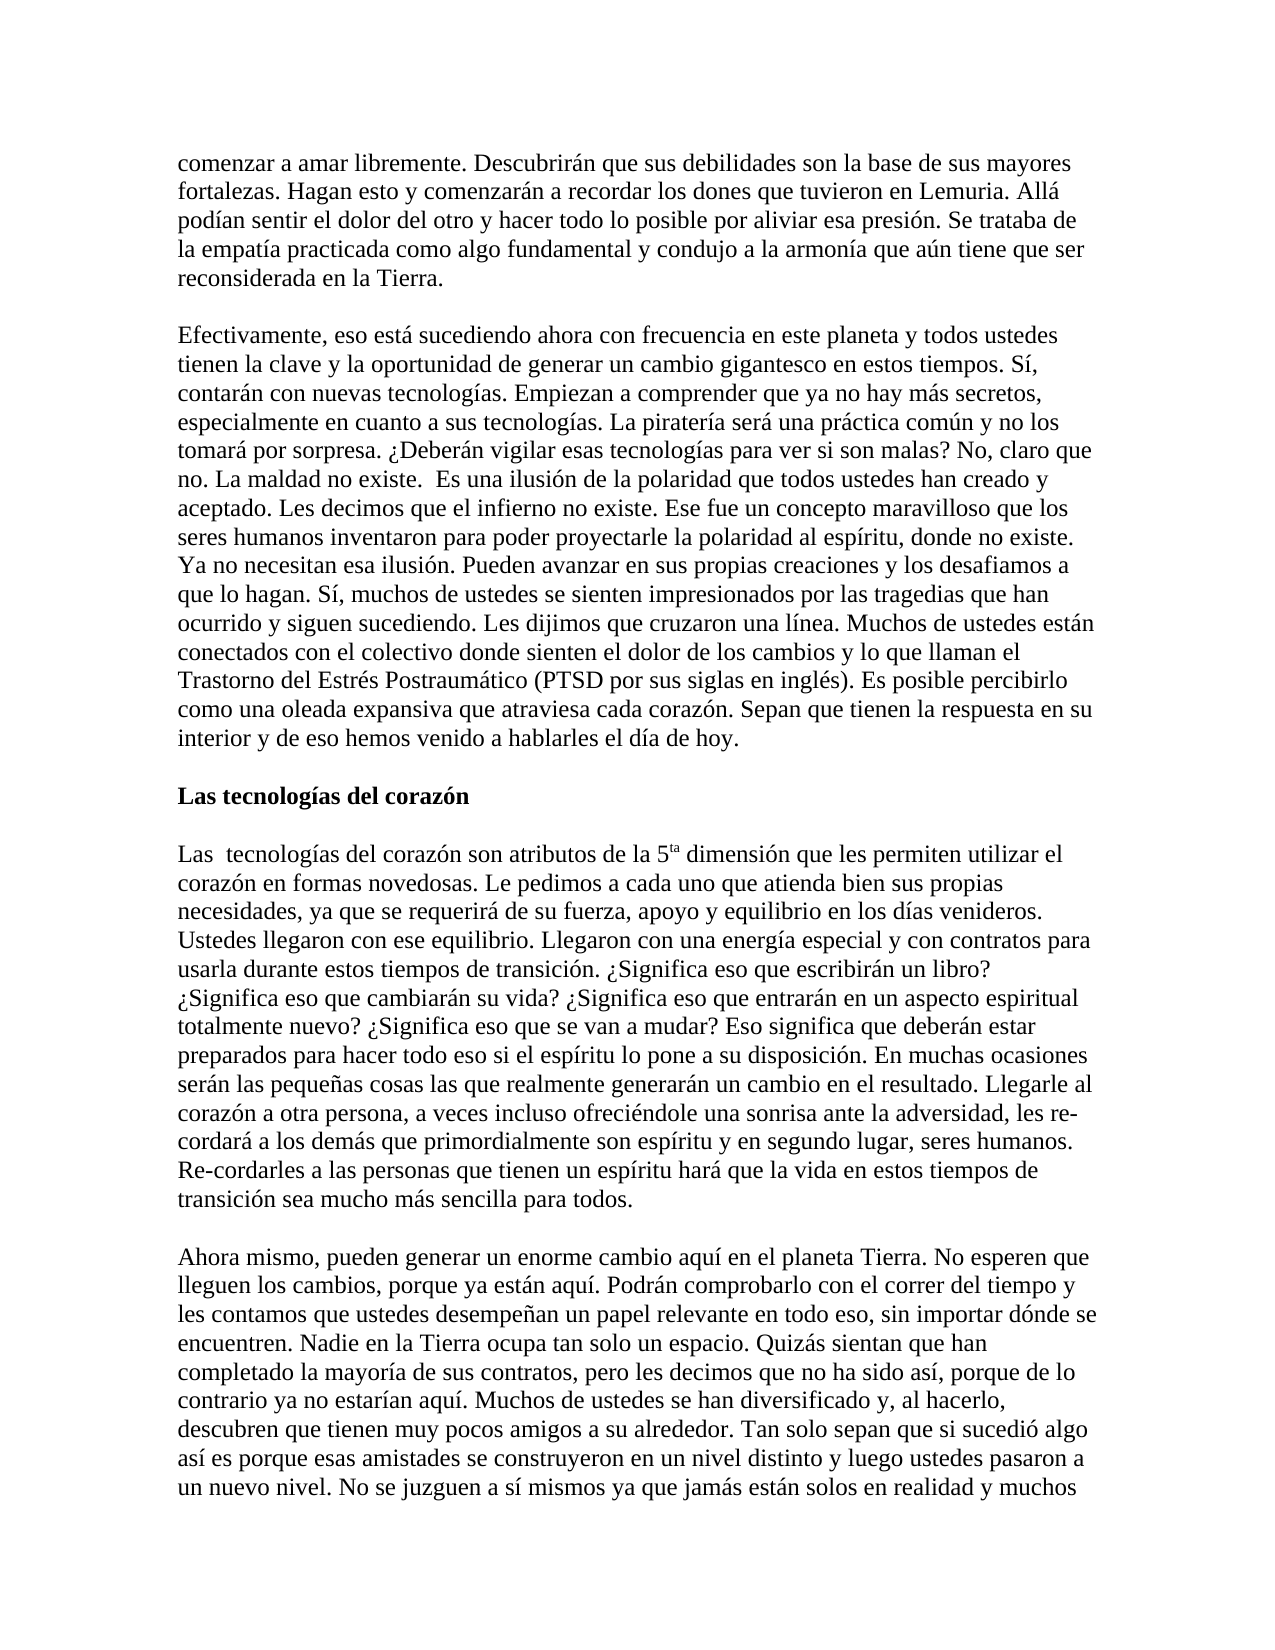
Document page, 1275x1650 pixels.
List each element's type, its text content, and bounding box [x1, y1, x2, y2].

text Las tecnologías del corazón [177, 781, 1098, 810]
text Efectivamente, eso está sucediendo ahora con frecuencia en este planeta y todos ustedes tienen la clave y la oportunidad de generar un cambio gigantesco en estos tiempos. Sí, contarán con nuevas tecnologías. Empiezan a comprender que ya no hay más secretos, especialmente en cuanto a sus tecnologías. La piratería será una práctica común y no los tomará por sorpresa. ¿Deberán vigilar esas tecnologías para ver si son malas? No, claro que no. La maldad no existe. Es una ilusión de la polaridad que todos ustedes han creado y aceptado. Les decimos que el infierno no existe. Ese fue un concepto maravilloso que los seres humanos inventaron para poder proyectarle la polaridad al espíritu, donde no existe. Ya no necesitan esa ilusión. Pueden avanzar en sus propias creaciones y los desafiamos a que lo hagan. Sí, muchos de ustedes se sienten impresionados por las tragedias que han ocurrido y siguen sucediendo. Les dijimos que cruzaron una línea. Muchos de ustedes están conectados con el colectivo donde sienten el dolor de los cambios y lo que llaman el Trastorno del Estrés Postraumático (PTSD por sus siglas en inglés). Es posible percibirlo como una oleada expansiva que atraviesa cada corazón. Sepan que tienen la respuesta en su interior y de eso hemos venido a hablarles el día de hoy. [177, 321, 1098, 752]
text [177, 148, 1098, 291]
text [177, 1242, 1098, 1501]
text Las tecnologías del corazón son atributos de la 5ta dimensión que les permiten utilizar el corazón en formas novedosas. Le pedimos a cada uno que atienda bien sus propias necesidades, ya que se requerirá de su fuerza, apoyo y equilibrio en los días venideros. Ustedes llegaron con ese equilibrio. Llegaron con una energía especial y con contratos para usarla durante estos tiempos de transición. ¿Significa eso que escribirán un libro? ¿Significa eso que cambiarán su vida? ¿Significa eso que entrarán en un aspecto espiritual totalmente nuevo? ¿Significa eso que se van a mudar? Eso significa que deberán estar preparados para hacer todo eso si el espíritu lo pone a su disposición. En muchas ocasiones serán las pequeñas cosas las que realmente generarán un cambio en el resultado. Llegarle al corazón a otra persona, a veces incluso ofreciéndole una sonrisa ante la adversidad, les re-cordará a los demás que primordialmente son espíritu y en segundo lugar, seres humanos. Re-cordarles a las personas que tienen un espíritu hará que la vida en estos tiempos de transición sea mucho más sencilla para todos. [177, 839, 1098, 1213]
